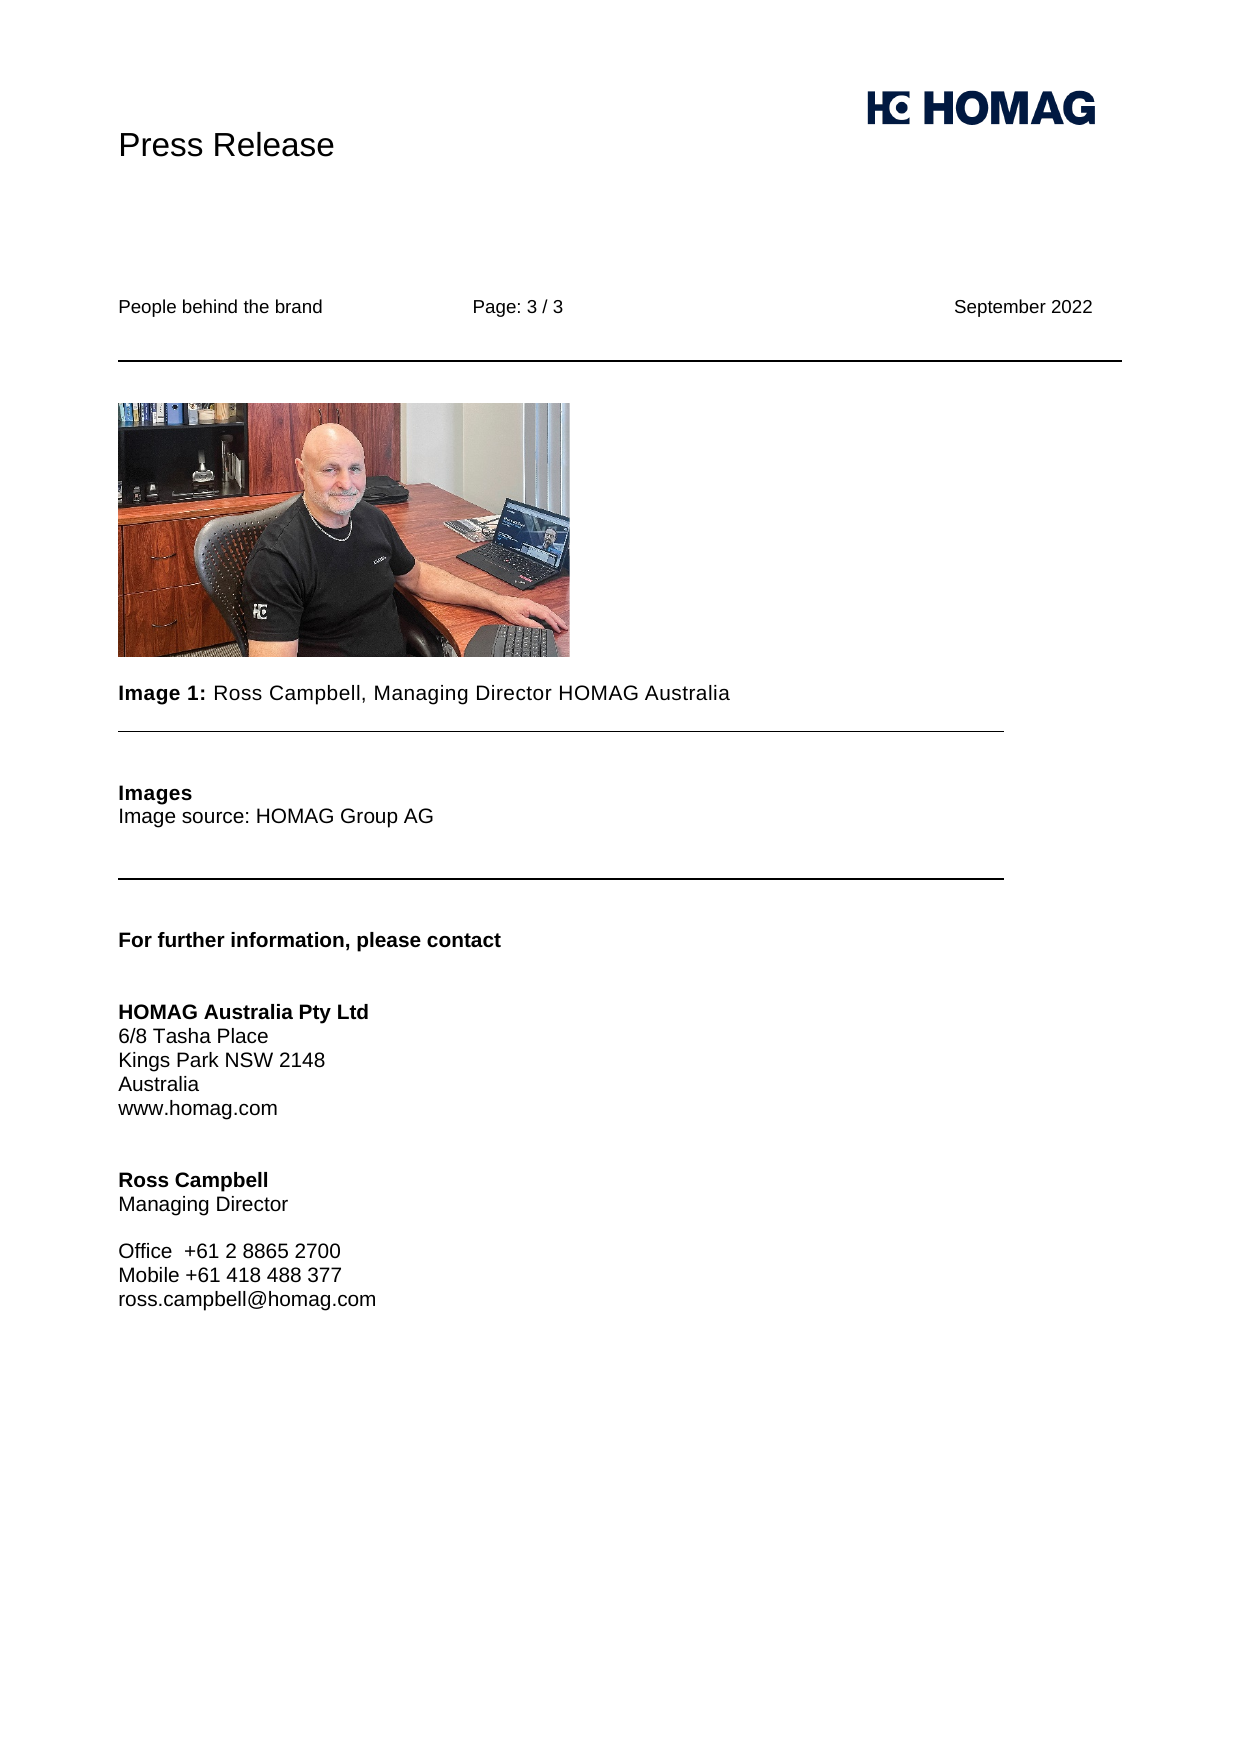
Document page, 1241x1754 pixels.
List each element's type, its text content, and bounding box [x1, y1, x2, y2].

subtitle Kings Park NSW 2148 [118, 1048, 1004, 1072]
subtitle Ross Campbell [118, 1167, 1004, 1191]
subtitle HOMAG Australia Pty Ltd [118, 1000, 1004, 1024]
subtitle Managing Director [118, 1191, 1004, 1215]
subtitle For further information, please contact [118, 928, 1004, 952]
picture [118, 403, 570, 657]
subtitle www.homag.com [118, 1096, 1004, 1119]
title Images [118, 780, 1004, 804]
subtitle Australia [118, 1072, 1004, 1096]
subtitle Office +61 2 8865 2700 [118, 1239, 1004, 1263]
picture [839, 59, 1123, 157]
subtitle 6/8 Tasha Place [118, 1024, 1004, 1048]
text Image source: HOMAG Group AG [118, 804, 1004, 828]
title Image 1: Ross Campbell, Managing Director HOMAG Australia [118, 681, 1004, 705]
subtitle ross.campbell@homag.com [118, 1287, 1004, 1311]
subtitle Mobile +61 418 488 377 [118, 1263, 1004, 1287]
